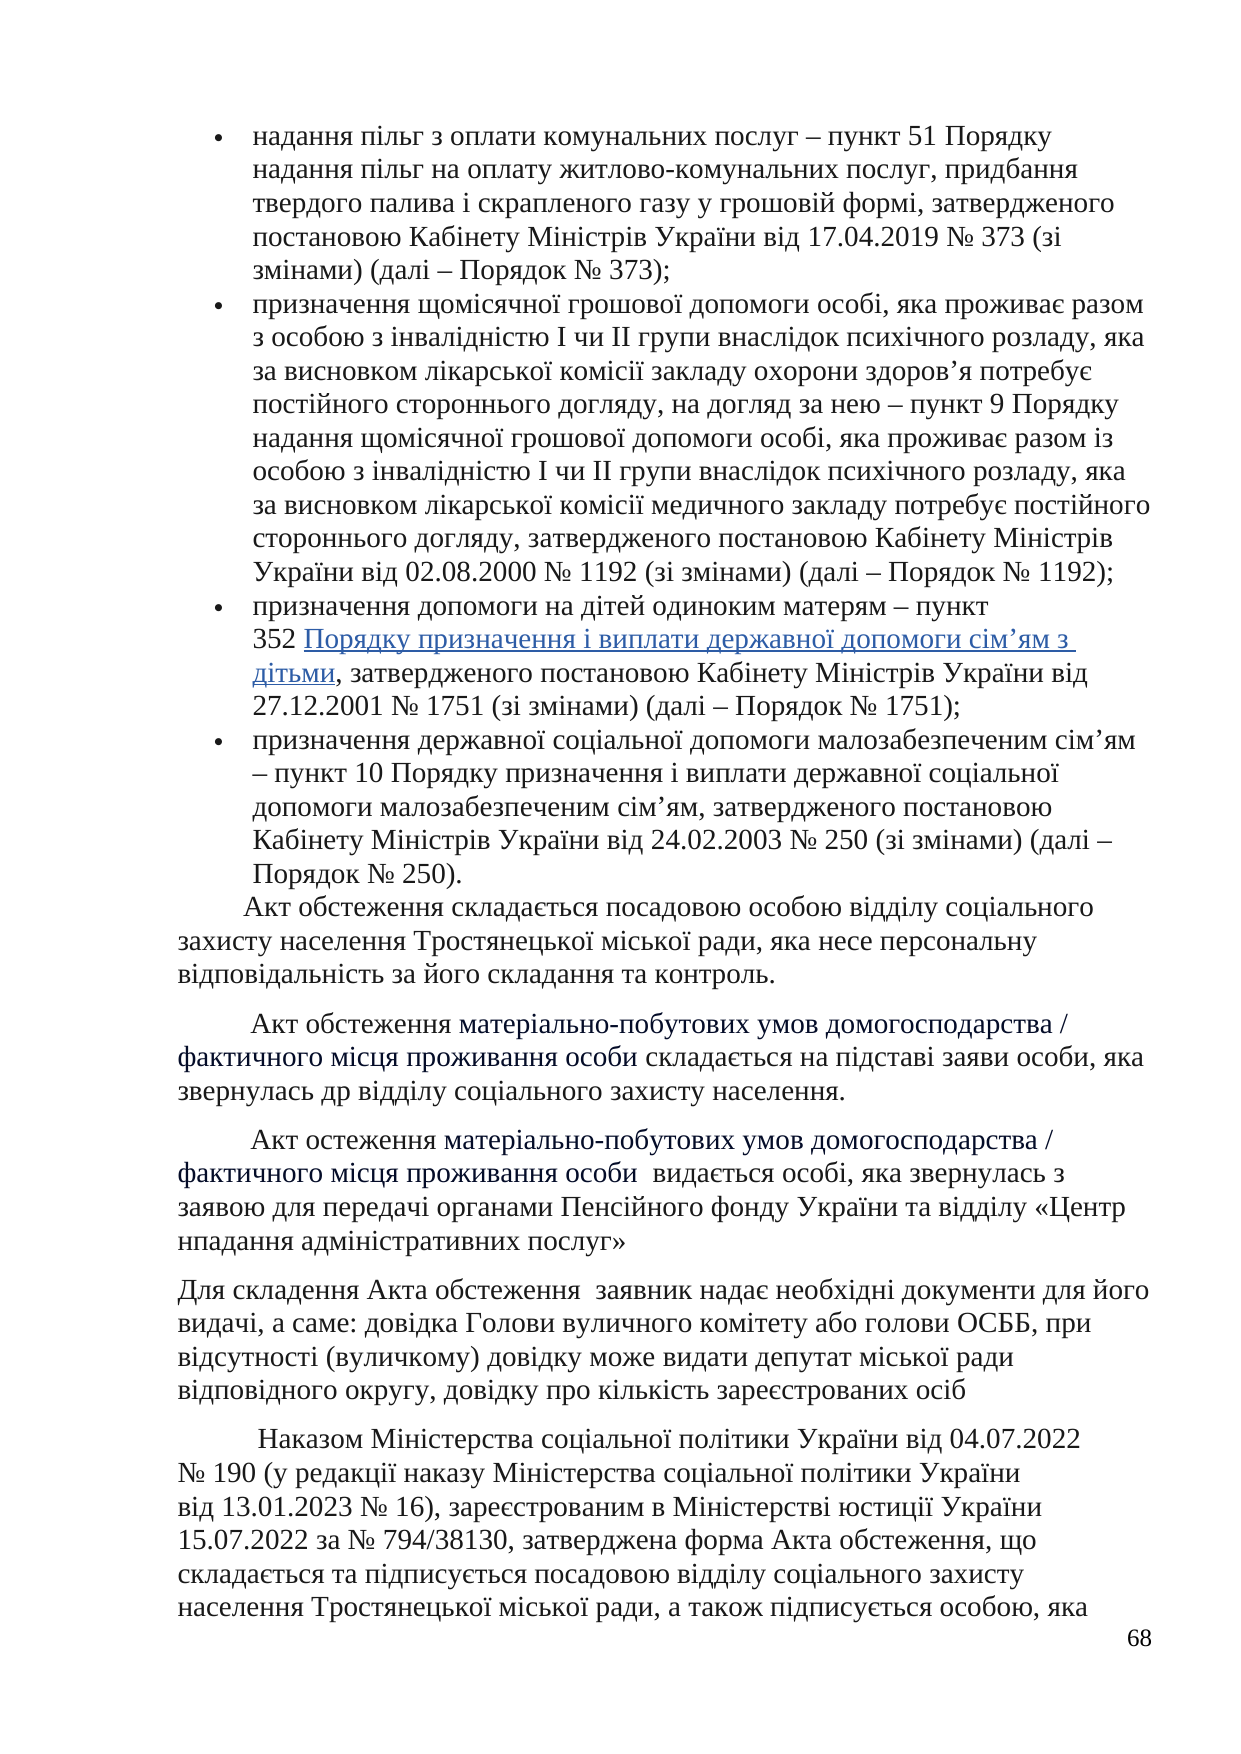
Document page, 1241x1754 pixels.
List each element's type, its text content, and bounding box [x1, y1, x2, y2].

list надання пільг з оплати комунальних послуг – пункт 51 Порядку надання пільг на оплату житлово-комунальних послуг, придбання твердого палива і скрапленого газу у грошовій формі, затвердженого постановою Кабінету Міністрів України від 17.04.2019 № 373 (зі змінами) (далі – Порядок № 373); [215, 118, 1152, 286]
list призначення державної соціальної допомоги малозабезпеченим сім’ям – пункт 10 Порядку призначення і виплати державної соціальної допомоги малозабезпеченим сім’ям, затвердженого постановою Кабінету Міністрів України від 24.02.2003 № 250 (зі змінами) (далі – Порядок № 250). [215, 722, 1152, 889]
list призначення допомоги на дітей одиноким матерям – пункт 352 Порядку призначення і виплати державної допомоги сім’ям з дітьми, затвердженого постановою Кабінету Міністрів України від 27.12.2001 № 1751 (зі змінами) (далі – Порядок № 1751); [215, 588, 1152, 722]
text Для складення Акта обстеження заявник надає необхідні документи для його видачі, а саме: довідка Голови вуличного комітету або голови ОСББ, при відсутності (вуличкому) довідку може видати депутат міської ради відповідного округу, довідку про кількість зареєстрованих осіб [177, 1272, 1152, 1406]
list призначення щомісячної грошової допомоги особі, яка проживає разом з особою з інвалідністю I чи II групи внаслідок психічного розладу, яка за висновком лікарської комісії закладу охорони здоров’я потребує постійного стороннього догляду, на догляд за нею – пункт 9 Порядку надання щомісячної грошової допомоги особі, яка проживає разом із особою з інвалідністю I чи II групи внаслідок психічного розладу, яка за висновком лікарської комісії медичного закладу потребує постійного стороннього догляду, затвердженого постановою Кабінету Міністрів України від 02.08.2000 № 1192 (зі змінами) (далі – Порядок № 1192); [215, 286, 1152, 588]
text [177, 1422, 1152, 1623]
text Акт обстеження матеріально-побутових умов домогосподарства / фактичного місця проживання особи складається на підставі заяви особи, яка звернулась др відділу соціального захисту населення. [177, 1006, 1152, 1106]
text Акт обстеження складається посадовою особою відділу соціального захисту населення Тростянецької міської ради, яка несе персональну відповідальність за його складання та контроль. [177, 889, 1152, 990]
text Акт остеження матеріально-побутових умов домогосподарства / фактичного місця проживання особи видається особі, яка звернулась з заявою для передачі органами Пенсійного фонду України та відділу «Центр нпадання адміністративних послуг» [177, 1122, 1152, 1256]
